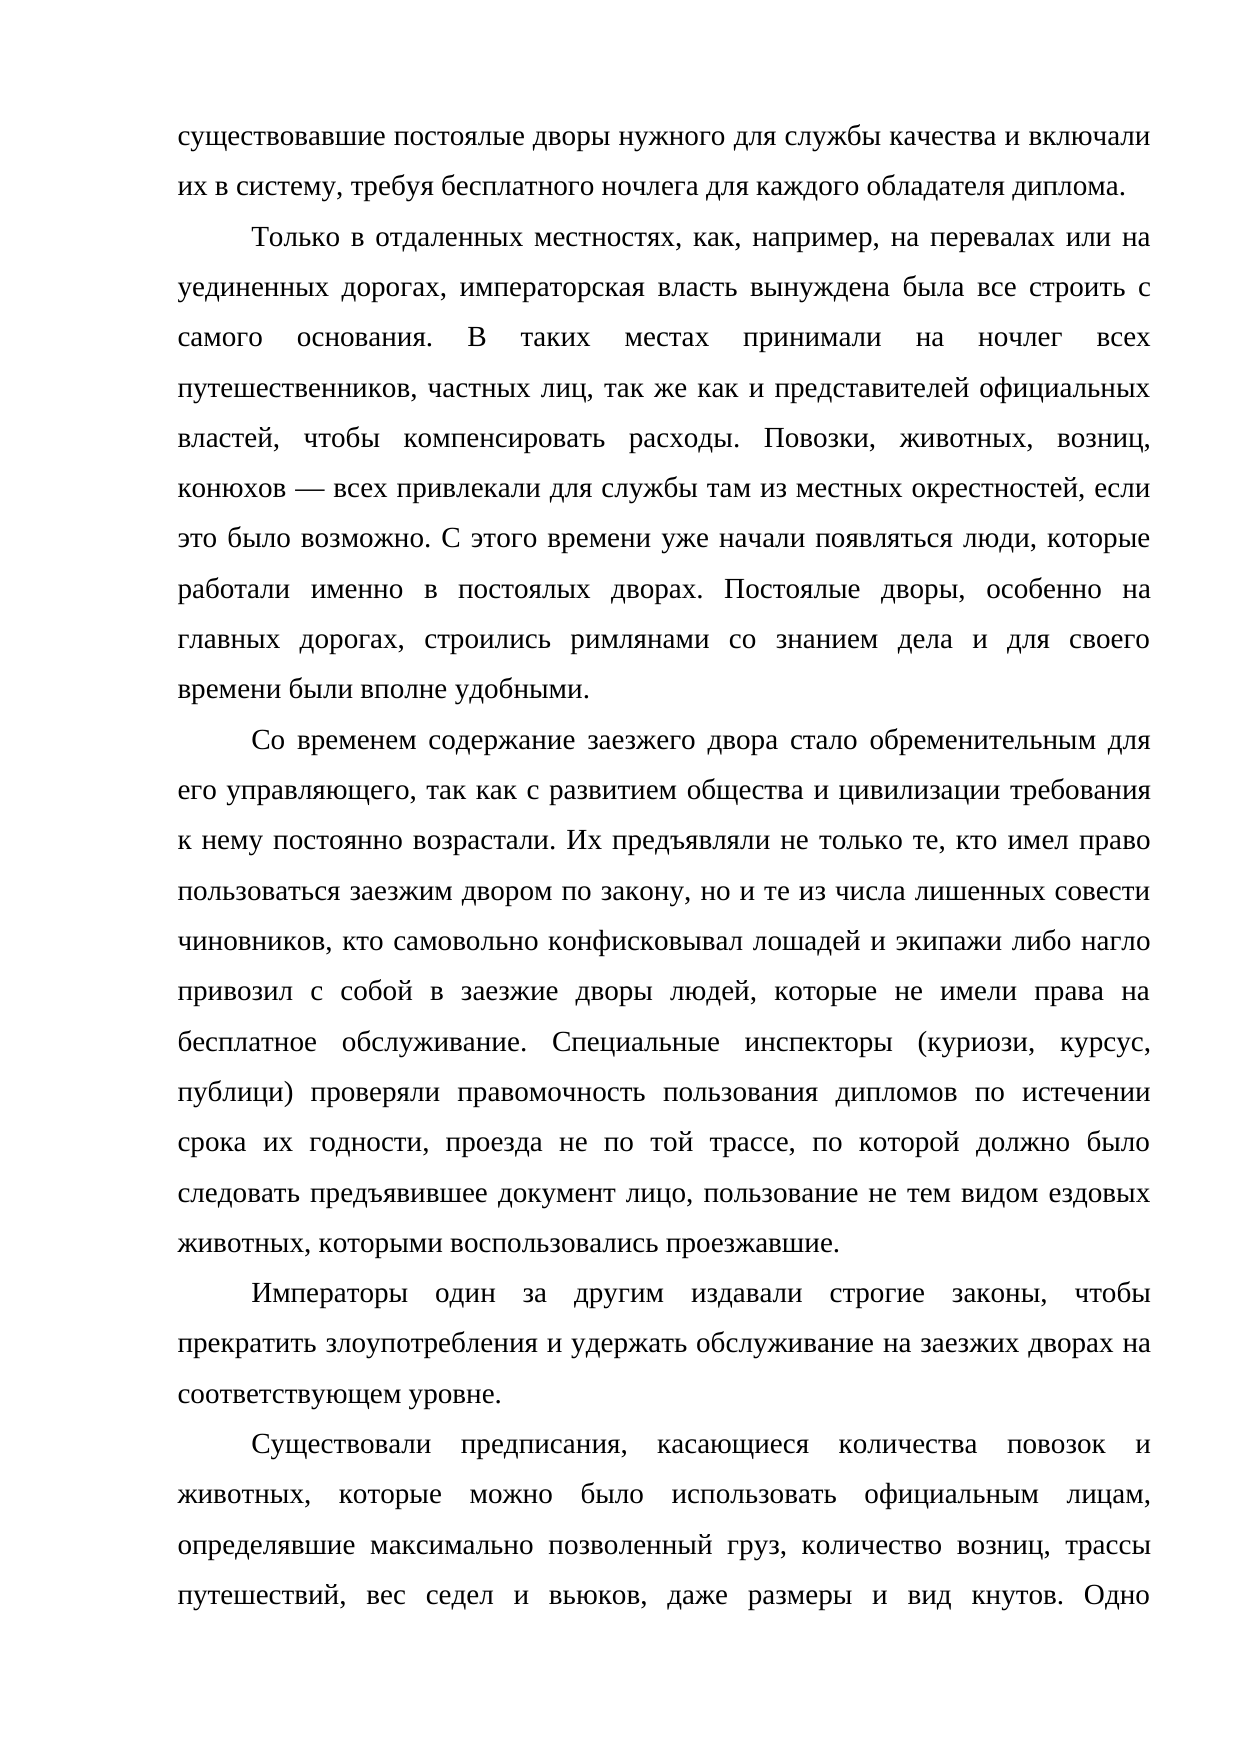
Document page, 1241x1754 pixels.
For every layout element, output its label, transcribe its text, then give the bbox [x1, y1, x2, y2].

text Императоры один за другим издавали строгие законы, чтобы прекратить злоупотребления и удержать обслуживание на заезжих дворах на соответствующем уровне. [177, 1275, 1152, 1409]
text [177, 118, 1152, 202]
text Со временем содержание заезжего двора стало обременительным для его управляющего, так как с развитием общества и цивилизации требования к нему постоянно возрастали. Их предъявляли не только те, кто имел право пользоваться заезжим двором по закону, но и те из числа лишенных совести чиновников, кто самовольно конфисковывал лошадей и экипажи либо нагло привозил с собой в заезжие дворы людей, которые не имели права на бесплатное обслуживание. Специальные инспекторы (куриози, курсус, публици) проверяли правомочность пользования дипломов по истечении срока их годности, проезда не по той трассе, по которой должно было следовать предъявившее документ лицо, пользование не тем видом ездовых животных, которыми воспользовались проезжавшие. [177, 722, 1152, 1258]
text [177, 1426, 1152, 1611]
text Только в отдаленных местностях, как, например, на перевалах или на уединенных дорогах, императорская власть вынуждена была все строить с самого основания. В таких местах принимали на ночлег всех путешественников, частных лиц, так же как и представителей официальных властей, чтобы компенсировать расходы. Повозки, животных, возниц, конюхов — всех привлекали для службы там из местных окрестностей, если это было возможно. С этого времени уже начали появляться люди, которые работали именно в постоялых дворах. Постоялые дворы, особенно на главных дорогах, строились римлянами со знанием дела и для своего времени были вполне удобными. [177, 219, 1152, 705]
